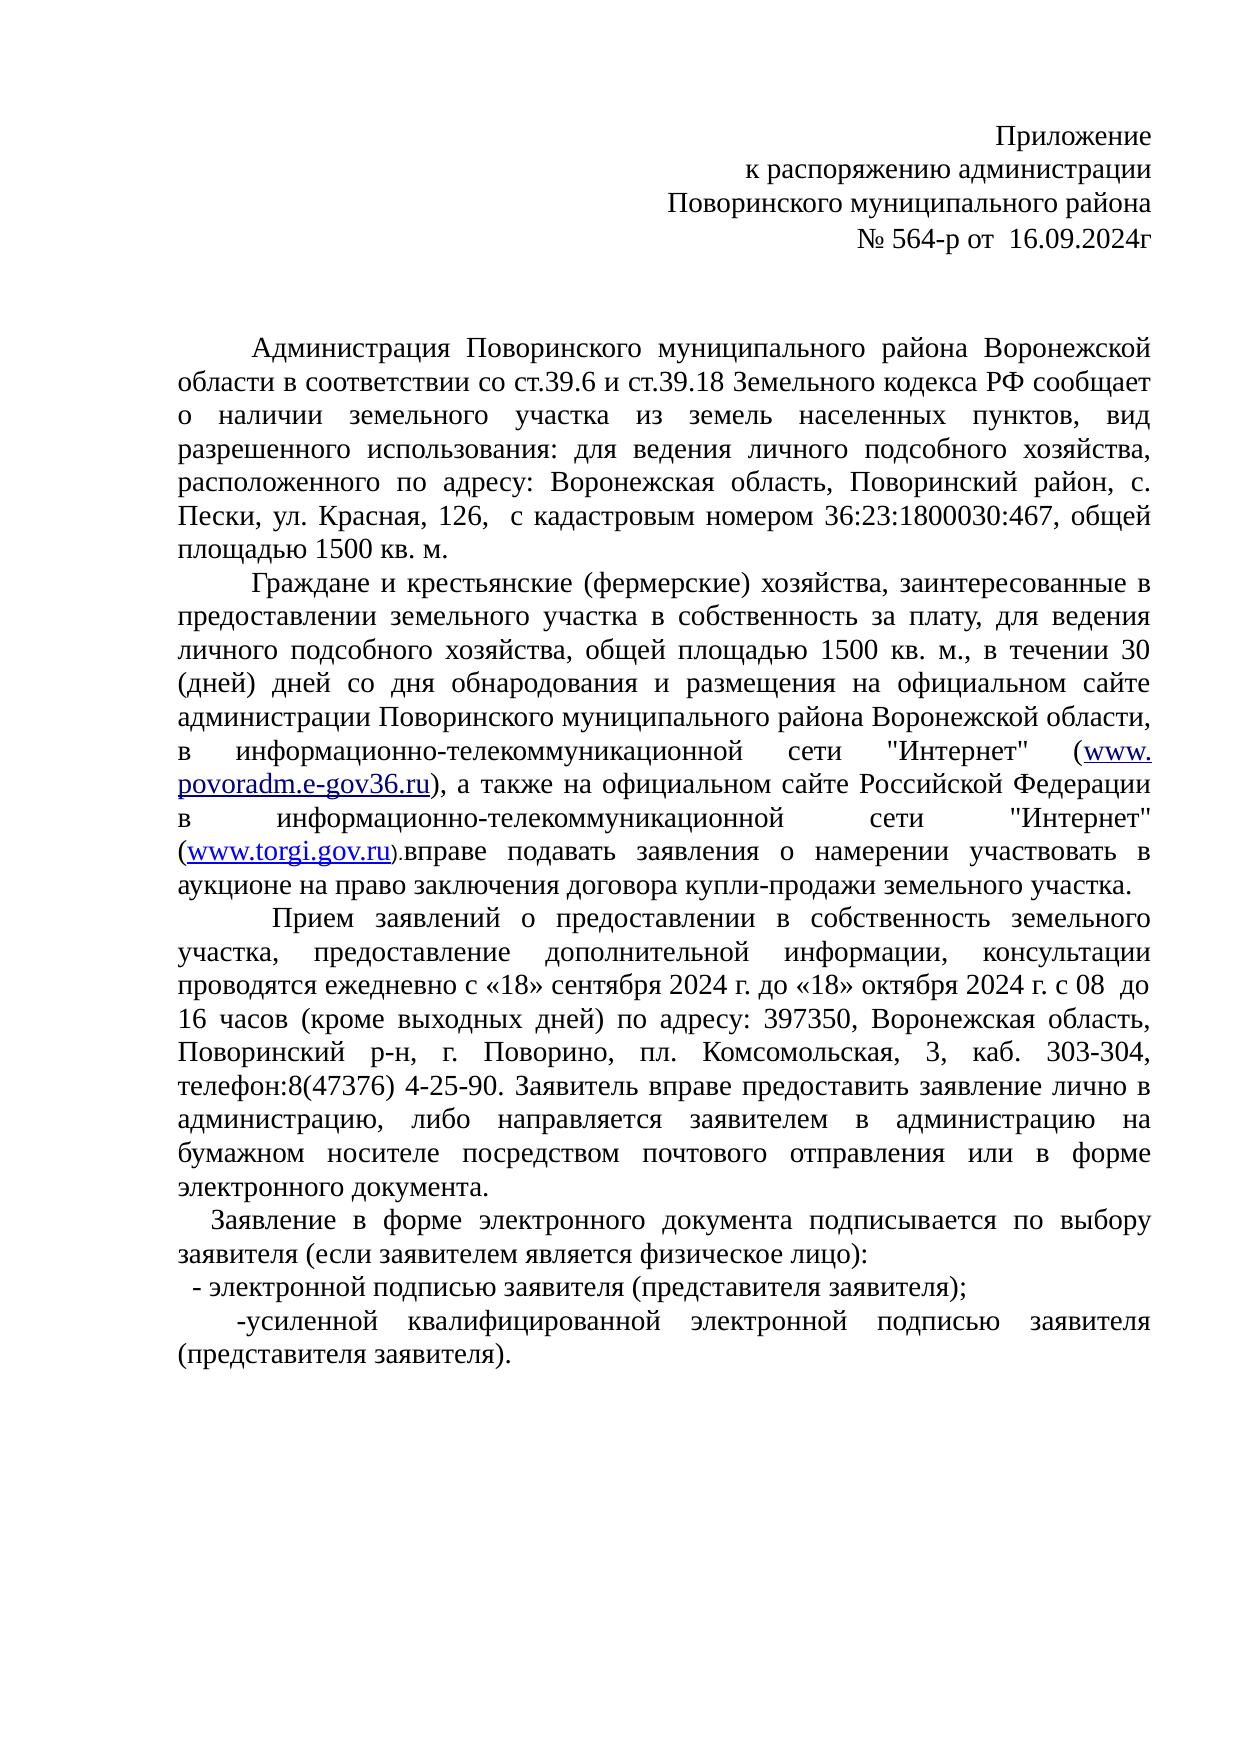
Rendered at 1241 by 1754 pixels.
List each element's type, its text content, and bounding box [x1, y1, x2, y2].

text Поворинского муниципального района [177, 185, 1152, 219]
text к распоряжению администрации [177, 152, 1152, 185]
text № 564-р от 16.09.2024г [177, 222, 1152, 255]
text Администрация Поворинского муниципального района Воронежской области в соответствии со ст.39.6 и ст.39.18 Земельного кодекса РФ сообщает о наличии земельного участка из земель населенных пунктов, вид разрешенного использования: для ведения личного подсобного хозяйства, расположенного по адресу: Воронежская область, Поворинский район, с. Пески, ул. Красная, 126, с кадастровым номером 36:23:1800030:467, общей площадью 1500 кв. м. [177, 330, 1152, 565]
text Прием заявлений о предоставлении в собственность земельного участка, предоставление дополнительной информации, консультации проводятся ежедневно с «18» сентября 2024 г. до «18» октября 2024 г. с 08 до 16 часов (кроме выходных дней) по адресу: 397350, Воронежская область, Поворинский р-н, г. Поворино, пл. Комсомольская, 3, каб. 303-304, телефон:8(47376) 4-25-90. Заявитель вправе предоставить заявление лично в администрацию, либо направляется заявителем в администрацию на бумажном носителе посредством почтового отправления или в форме электронного документа. [177, 900, 1152, 1202]
text -усиленной квалифицированной электронной подписью заявителя (представителя заявителя). [177, 1303, 1152, 1370]
text - электронной подписью заявителя (представителя заявителя); [177, 1269, 1152, 1303]
text Заявление в форме электронного документа подписывается по выбору заявителя (если заявителем является физическое лицо): [177, 1202, 1152, 1269]
text Граждане и крестьянские (фермерские) хозяйства, заинтересованные в предоставлении земельного участка в собственность за плату, для ведения личного подсобного хозяйства, общей площадью 1500 кв. м., в течении 30 (дней) дней со дня обнародования и размещения на официальном сайте администрации Поворинского муниципального района Воронежской области, в информационно-телекоммуникационной сети "Интернет" (www. povoradm.e-gov36.ru), а также на официальном сайте Российской Федерации в информационно-телекоммуникационной сети "Интернет" (www.torgi.gov.ru).вправе подавать заявления о намерении участвовать в аукционе на право заключения договора купли-продажи земельного участка. [177, 565, 1152, 900]
text Приложение [177, 118, 1152, 152]
